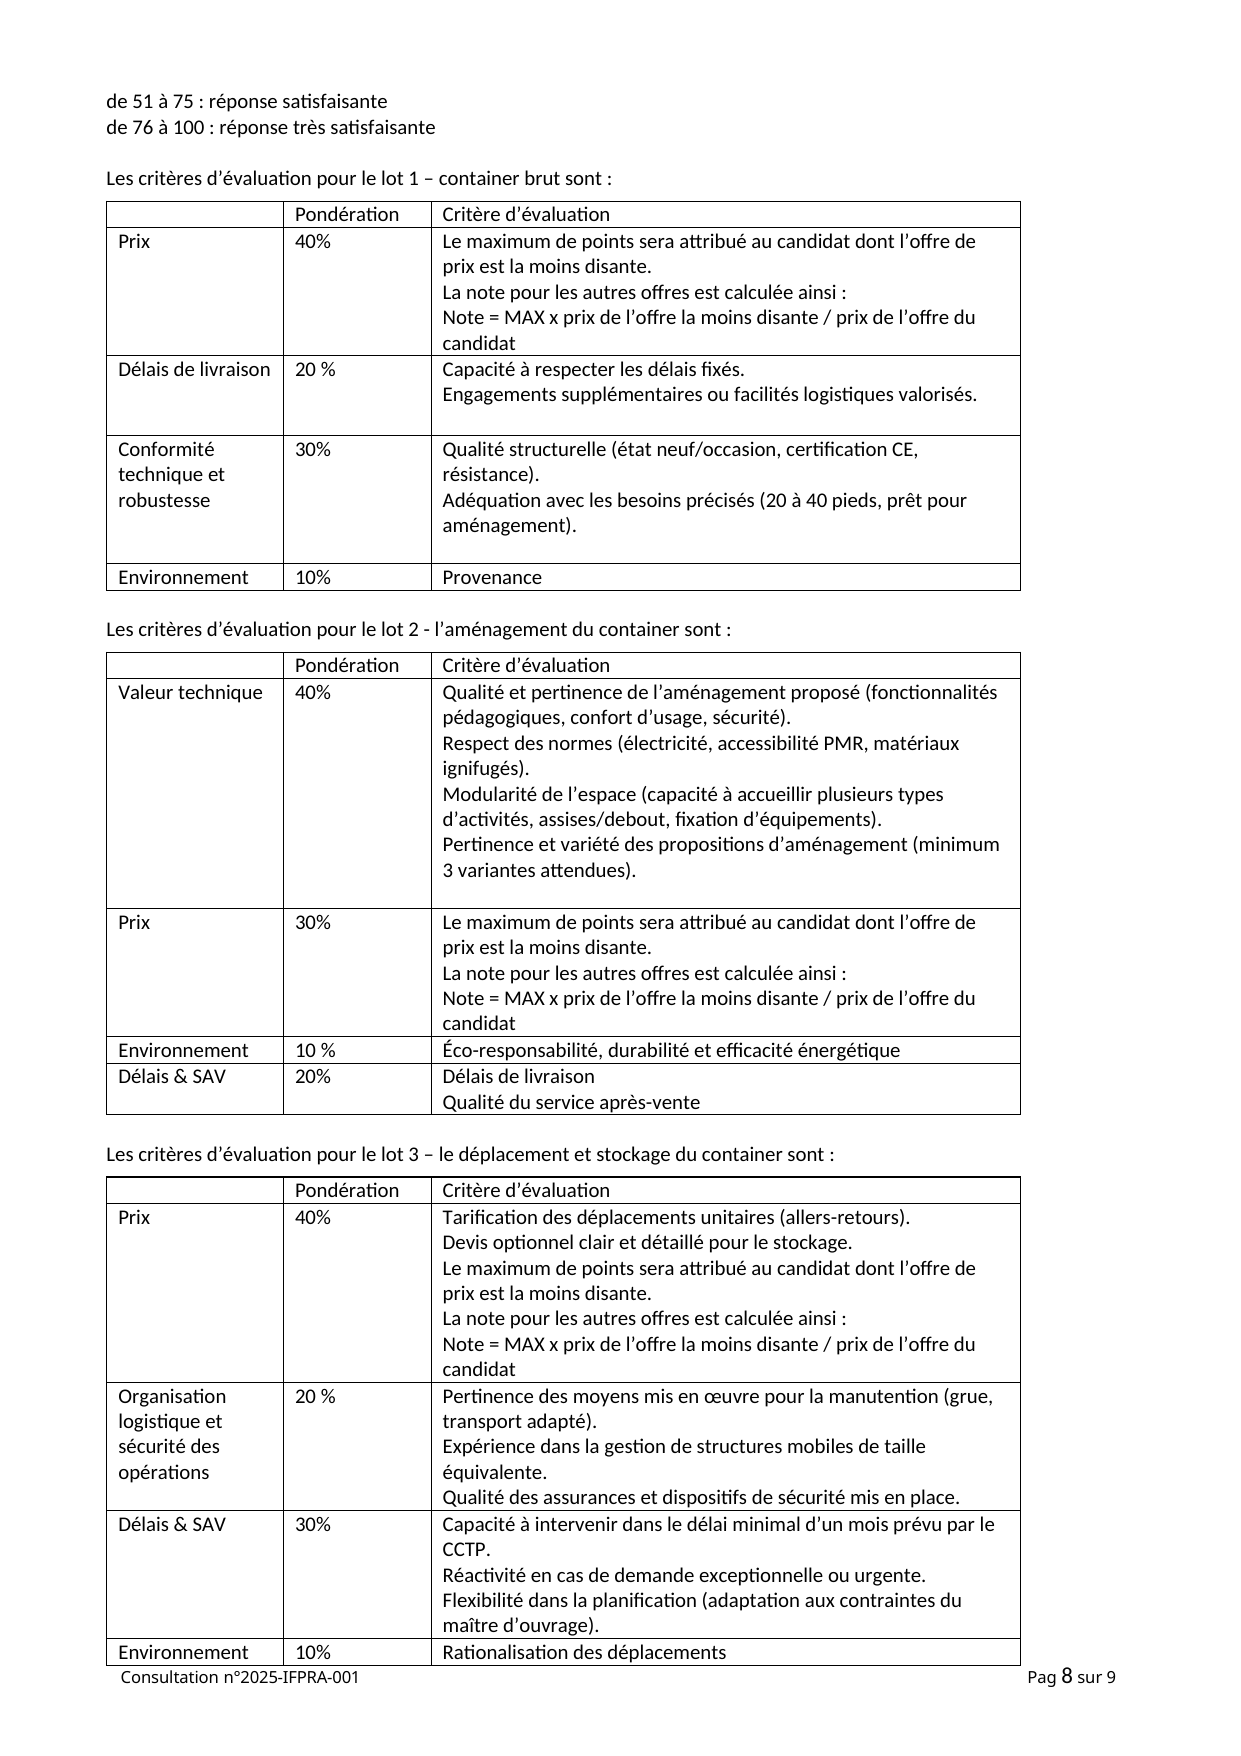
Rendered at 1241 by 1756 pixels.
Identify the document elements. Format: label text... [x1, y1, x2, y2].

table_cell Capacité à intervenir dans le délai minimal d’un mois prévu par le CCTP. Réactivité en cas de demande exceptionnelle ou urgente. Flexibilité dans la planification (adaptation aux contraintes du maître d’ouvrage). [432, 1511, 1020, 1638]
table_cell Capacité à respecter les délais fixés. Engagements supplémentaires ou facilités logistiques valorisés. [432, 356, 1020, 435]
table_cell Prix [107, 1204, 283, 1382]
table_cell Qualité et pertinence de l’aménagement proposé (fonctionnalités pédagogiques, confort d’usage, sécurité). Respect des normes (électricité, accessibilité PMR, matériaux ignifugés). Modularité de l’espace (capacité à accueillir plusieurs types d’activités, assises/debout, fixation d’équipements). Pertinence et variété des propositions d’aménagement (minimum 3 variantes attendues). [432, 679, 1020, 908]
table_cell Conformité technique et robustesse [107, 436, 283, 563]
table_cell Organisation logistique et sécurité des opérations [107, 1383, 283, 1510]
table_cell Délais de livraison [107, 356, 283, 435]
table_cell Tarification des déplacements unitaires (allers-retours). Devis optionnel clair et détaillé pour le stockage. Le maximum de points sera attribué au candidat dont l’offre de prix est la moins disante. La note pour les autres offres est calculée ainsi : Note = MAX x prix de l’offre la moins disante / prix de l’offre du candidat [432, 1204, 1020, 1382]
table_cell Prix [107, 228, 283, 355]
table_cell Qualité structurelle (état neuf/occasion, certification CE, résistance). Adéquation avec les besoins précisés (20 à 40 pieds, prêt pour aménagement). [432, 436, 1020, 563]
table_header Pondération [284, 1178, 431, 1203]
table_header Pondération [284, 653, 431, 678]
table_cell Pertinence des moyens mis en œuvre pour la manutention (grue, transport adapté). Expérience dans la gestion de structures mobiles de taille équivalente. Qualité des assurances et dispositifs de sécurité mis en place. [432, 1383, 1020, 1510]
text de 51 à 75 : réponse satisfaisante [106, 89, 1134, 114]
table_header Critère d’évaluation [432, 202, 1020, 227]
table_cell 30% [284, 1511, 431, 1638]
table_cell 20% [284, 1064, 431, 1114]
table_cell 10% [284, 1639, 431, 1664]
text Les critères d’évaluation pour le lot 1 – container brut sont : [106, 165, 1134, 190]
table_cell 40% [284, 1204, 431, 1382]
table_cell 30% [284, 909, 431, 1036]
text Les critères d’évaluation pour le lot 2 - l’aménagement du container sont : [106, 616, 1134, 641]
table_cell Délais de livraison Qualité du service après-vente [432, 1064, 1020, 1114]
table_cell 30% [284, 436, 431, 563]
table_cell Le maximum de points sera attribué au candidat dont l’offre de prix est la moins disante. La note pour les autres offres est calculée ainsi : Note = MAX x prix de l’offre la moins disante / prix de l’offre du candidat [432, 228, 1020, 355]
table_cell Provenance [432, 564, 1020, 589]
table_cell Délais & SAV [107, 1511, 283, 1638]
table_cell 10 % [284, 1037, 431, 1062]
table_cell 10% [284, 564, 431, 589]
text de 76 à 100 : réponse très satisfaisante [106, 114, 1134, 139]
table_cell Le maximum de points sera attribué au candidat dont l’offre de prix est la moins disante. La note pour les autres offres est calculée ainsi : Note = MAX x prix de l’offre la moins disante / prix de l’offre du candidat [432, 909, 1020, 1036]
table_header Critère d’évaluation [432, 653, 1020, 678]
table_cell 20 % [284, 356, 431, 435]
table_cell Environnement [107, 1037, 283, 1062]
table_cell 40% [284, 679, 431, 908]
text Les critères d’évaluation pour le lot 3 – le déplacement et stockage du container sont : [106, 1141, 1134, 1166]
table_cell Valeur technique [107, 679, 283, 908]
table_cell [432, 1639, 1020, 1664]
table_cell 20 % [284, 1383, 431, 1510]
table_cell 40% [284, 228, 431, 355]
table_cell Délais & SAV [107, 1064, 283, 1114]
table_header [107, 202, 283, 227]
table_cell Environnement [107, 1639, 283, 1664]
table_header Pondération [284, 202, 431, 227]
table_header [107, 653, 283, 678]
table_cell Éco-responsabilité, durabilité et efficacité énergétique [432, 1037, 1020, 1062]
table_cell Prix [107, 909, 283, 1036]
table_header Critère d’évaluation [432, 1178, 1020, 1203]
table_header [107, 1178, 283, 1203]
table_cell Environnement [107, 564, 283, 589]
